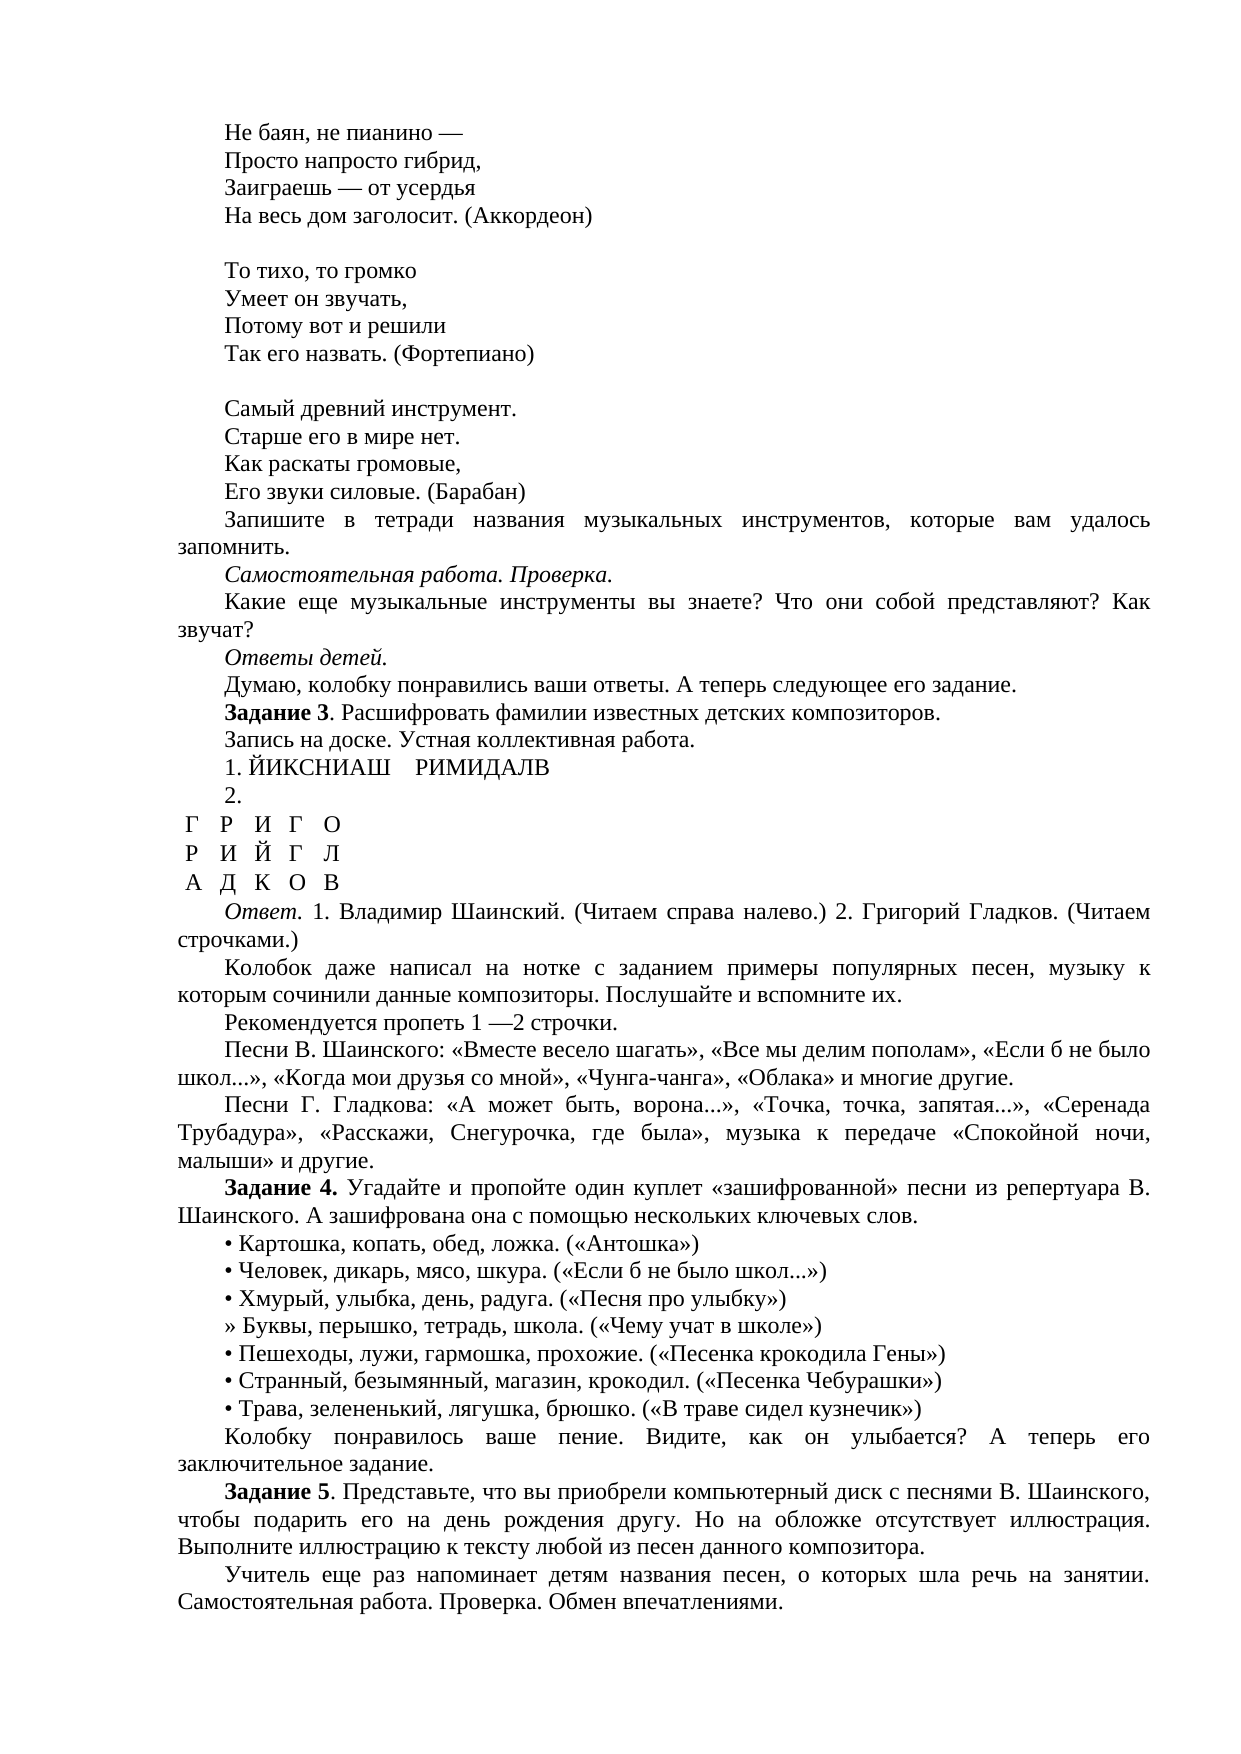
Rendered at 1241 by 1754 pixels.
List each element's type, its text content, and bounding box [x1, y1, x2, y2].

table_cell Г [281, 839, 314, 867]
table_cell В [316, 868, 349, 896]
text Учитель еще раз напоминает детям названия песен, о которых шла речь на занятии. Самостоятельная работа. Проверка. Обмен впечатлениями. [177, 1560, 1152, 1615]
text 2. [177, 781, 1152, 808]
text Песни В. Шаинского: «Вместе весело шагать», «Все мы делим пополам», «Если б не было школ...», «Когда мои друзья со мной», «Чунга-чанга», «Облака» и многие другие. [177, 1035, 1152, 1091]
table_cell Й [246, 839, 279, 867]
text Его звуки силовые. (Барабан) [177, 477, 1152, 504]
text Ответы детей. [177, 643, 1152, 670]
table_header Г [281, 810, 314, 837]
text Запишите в тетради названия музыкальных инструментов, которые вам удалось запомнить. [177, 504, 1152, 560]
text • Картошка, копать, обед, ложка. («Антошка») [177, 1228, 1152, 1256]
text Старше его в мире нет. [177, 422, 1152, 449]
table_cell И [212, 839, 245, 867]
text • Трава, зелененький, лягушка, брюшко. («В траве сидел кузнечик») [177, 1394, 1152, 1422]
text Задание 3. Расшифровать фамилии известных детских композиторов. [177, 698, 1152, 725]
text Потому вот и решили [177, 311, 1152, 339]
table_cell О [281, 868, 314, 896]
text Ответ. 1. Владимир Шаинский. (Читаем справа налево.) 2. Григорий Гладков. (Читаем строчками.) [177, 897, 1152, 952]
table_header О [316, 810, 349, 837]
text Какие еще музыкальные инструменты вы знаете? Что они собой представляют? Как звучат? [177, 587, 1152, 643]
text Задание 4. Угадайте и пропойте один куплет «зашифрованной» песни из репертуара В. Шаинского. А зашифрована она с помощью нескольких ключевых слов. [177, 1173, 1152, 1228]
text Самостоятельная работа. Проверка. [177, 560, 1152, 587]
table_cell А [177, 868, 210, 896]
table_cell К [246, 868, 279, 896]
text Как раскаты громовые, [177, 449, 1152, 477]
text Колобку понравилось ваше пение. Видите, как он улыбается? А теперь его заключительное задание. [177, 1422, 1152, 1477]
text Не баян, не пианино — [177, 118, 1152, 146]
table_header И [246, 810, 279, 837]
text То тихо, то громко [177, 256, 1152, 284]
text Думаю, колобку понравились ваши ответы. А теперь следующее его задание. [177, 670, 1152, 698]
text На весь дом заголосит. (Аккордеон) [177, 201, 1152, 228]
text Песни Г. Гладкова: «А может быть, ворона...», «Точка, точка, запятая...», «Серенада Трубадура», «Расскажи, Снегурочка, где была», музыка к передаче «Спокойной ночи, малыши» и другие. [177, 1091, 1152, 1173]
text • Человек, дикарь, мясо, шкура. («Если б не было школ...») [177, 1256, 1152, 1284]
text » Буквы, перышко, тетрадь, школа. («Чему учат в школе») [177, 1311, 1152, 1339]
table_cell Д [212, 868, 245, 896]
text Колобок даже написал на нотке с заданием примеры популярных песен, музыку к которым сочинили данные композиторы. Послушайте и вспомните их. [177, 952, 1152, 1008]
text Так его назвать. (Фортепиано) [177, 339, 1152, 367]
text • Пешеходы, лужи, гармошка, прохожие. («Песенка крокодила Гены») [177, 1339, 1152, 1367]
table_header Г [177, 810, 210, 837]
table_cell Р [177, 839, 210, 867]
text Просто напросто гибрид, [177, 146, 1152, 173]
table_cell Л [316, 839, 349, 867]
text Заиграешь — от усердья [177, 173, 1152, 201]
table_header Р [212, 810, 245, 837]
text Задание 5. Представьте, что вы приобрели компьютерный диск с песнями В. Шаинского, чтобы подарить его на день рождения другу. Но на обложке отсутствует иллюстрация. Выполните иллюстрацию к тексту любой из песен данного композитора. [177, 1477, 1152, 1560]
text 1. ЙИКСНИАШ РИМИДАЛВ [177, 753, 1152, 781]
text Рекомендуется пропеть 1 —2 строчки. [177, 1008, 1152, 1035]
text Умеет он звучать, [177, 284, 1152, 311]
text Самый древний инструмент. [177, 394, 1152, 422]
text • Странный, безымянный, магазин, крокодил. («Песенка Чебурашки») [177, 1367, 1152, 1394]
text • Хмурый, улыбка, день, радуга. («Песня про улыбку») [177, 1284, 1152, 1311]
text Запись на доске. Устная коллективная работа. [177, 725, 1152, 753]
